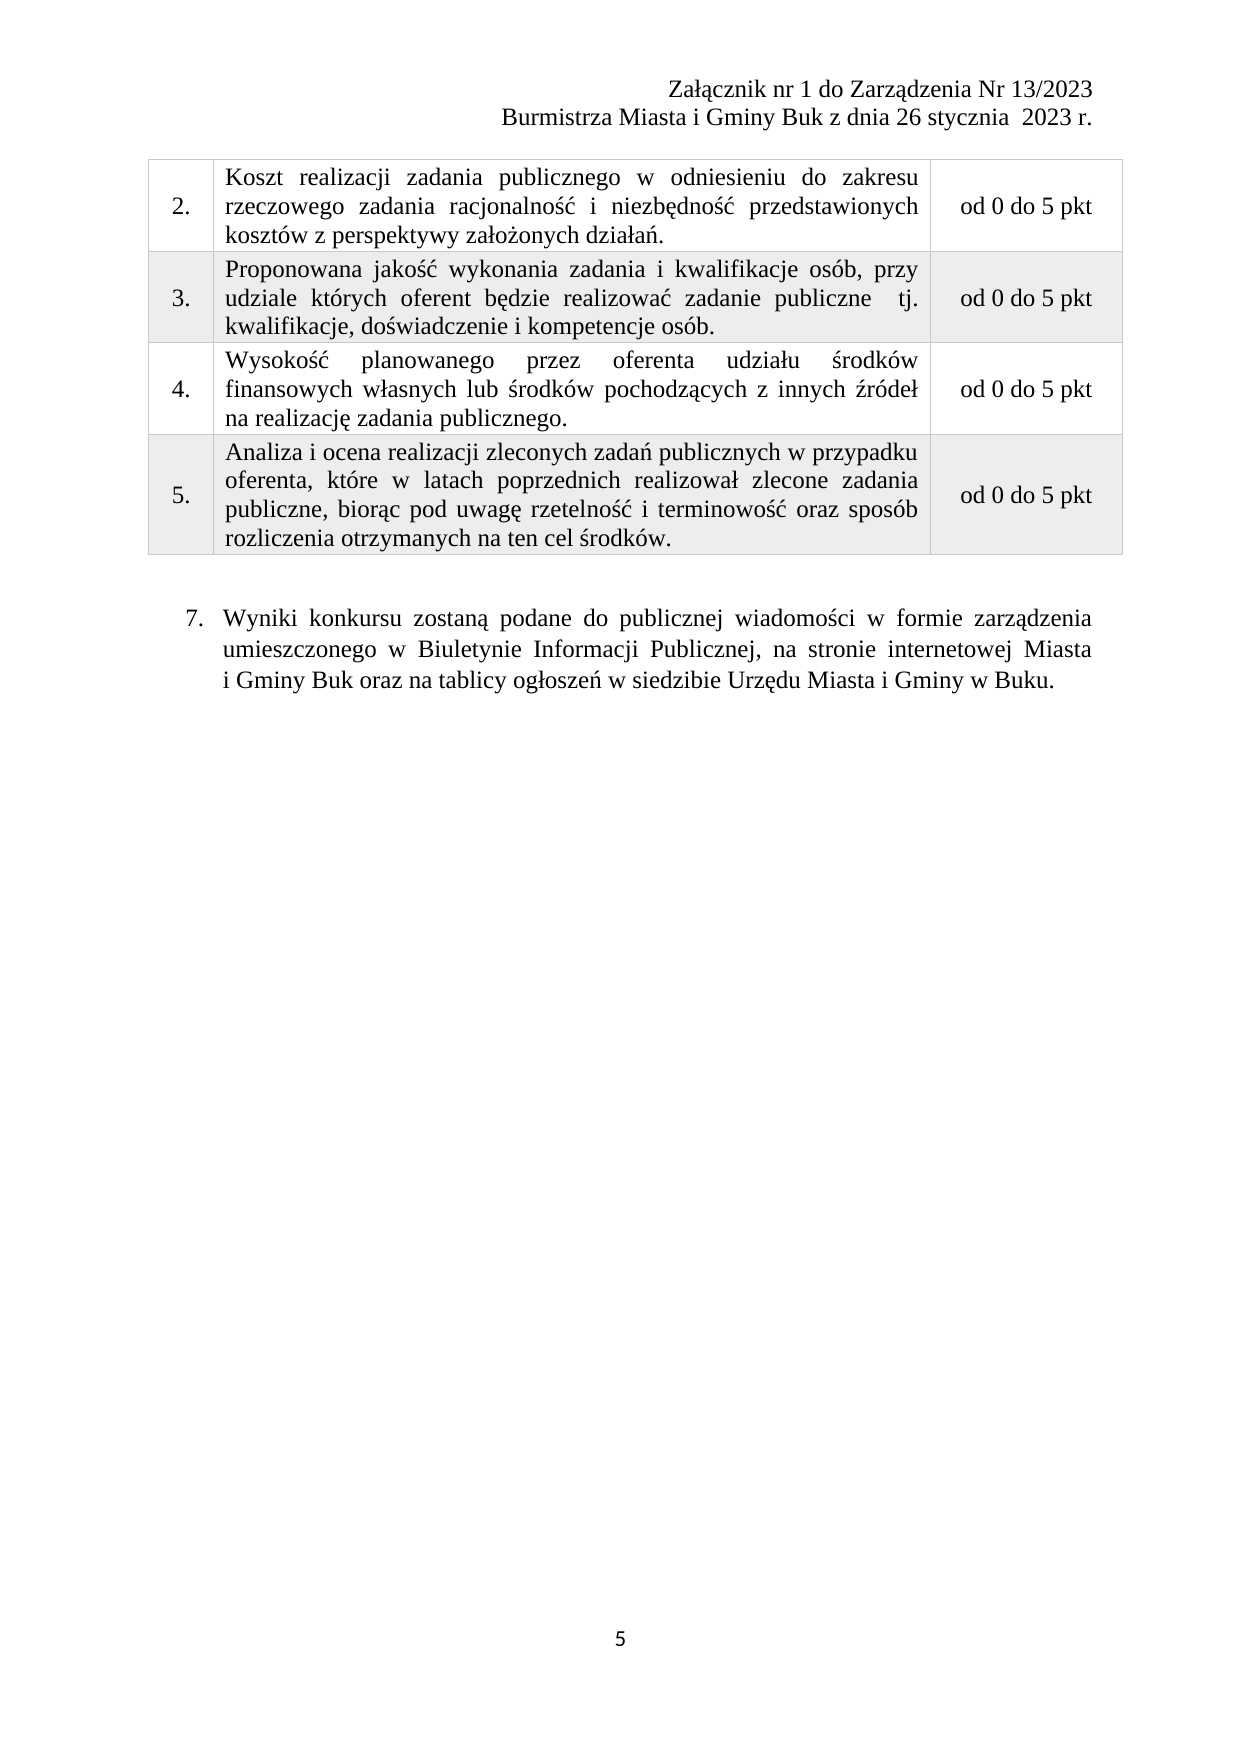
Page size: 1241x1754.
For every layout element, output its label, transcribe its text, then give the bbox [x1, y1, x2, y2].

table_cell 5. [149, 435, 213, 554]
table_cell 2. [149, 160, 213, 251]
list Wyniki konkursu zostaną podane do publicznej wiadomości w formie zarządzenia umieszczonego w Biuletynie Informacji Publicznej, na stronie internetowej Miasta i Gminy Buk oraz na tablicy ogłoszeń w siedzibie Urzędu Miasta i Gminy w Buku. [185, 603, 1093, 693]
table_cell od 0 do 5 pkt [931, 343, 1122, 434]
table_cell Koszt realizacji zadania publicznego w odniesieniu do zakresu rzeczowego zadania racjonalność i niezbędność przedstawionych kosztów z perspektywy założonych działań. [214, 160, 930, 251]
table_cell Wysokość planowanego przez oferenta udziału środków finansowych własnych lub środków pochodzących z innych źródeł na realizację zadania publicznego. [214, 343, 930, 434]
table_cell 3. [149, 252, 213, 342]
table_cell 4. [149, 343, 213, 434]
table_cell od 0 do 5 pkt [931, 160, 1122, 251]
table_cell od 0 do 5 pkt [931, 252, 1122, 342]
table_cell od 0 do 5 pkt [931, 435, 1122, 554]
table_cell Proponowana jakość wykonania zadania i kwalifikacje osób, przy udziale których oferent będzie realizować zadanie publiczne tj. kwalifikacje, doświadczenie i kompetencje osób. [214, 252, 930, 342]
table_cell Analiza i ocena realizacji zleconych zadań publicznych w przypadku oferenta, które w latach poprzednich realizował zlecone zadania publiczne, biorąc pod uwagę rzetelność i terminowość oraz sposób rozliczenia otrzymanych na ten cel środków. [214, 435, 930, 554]
